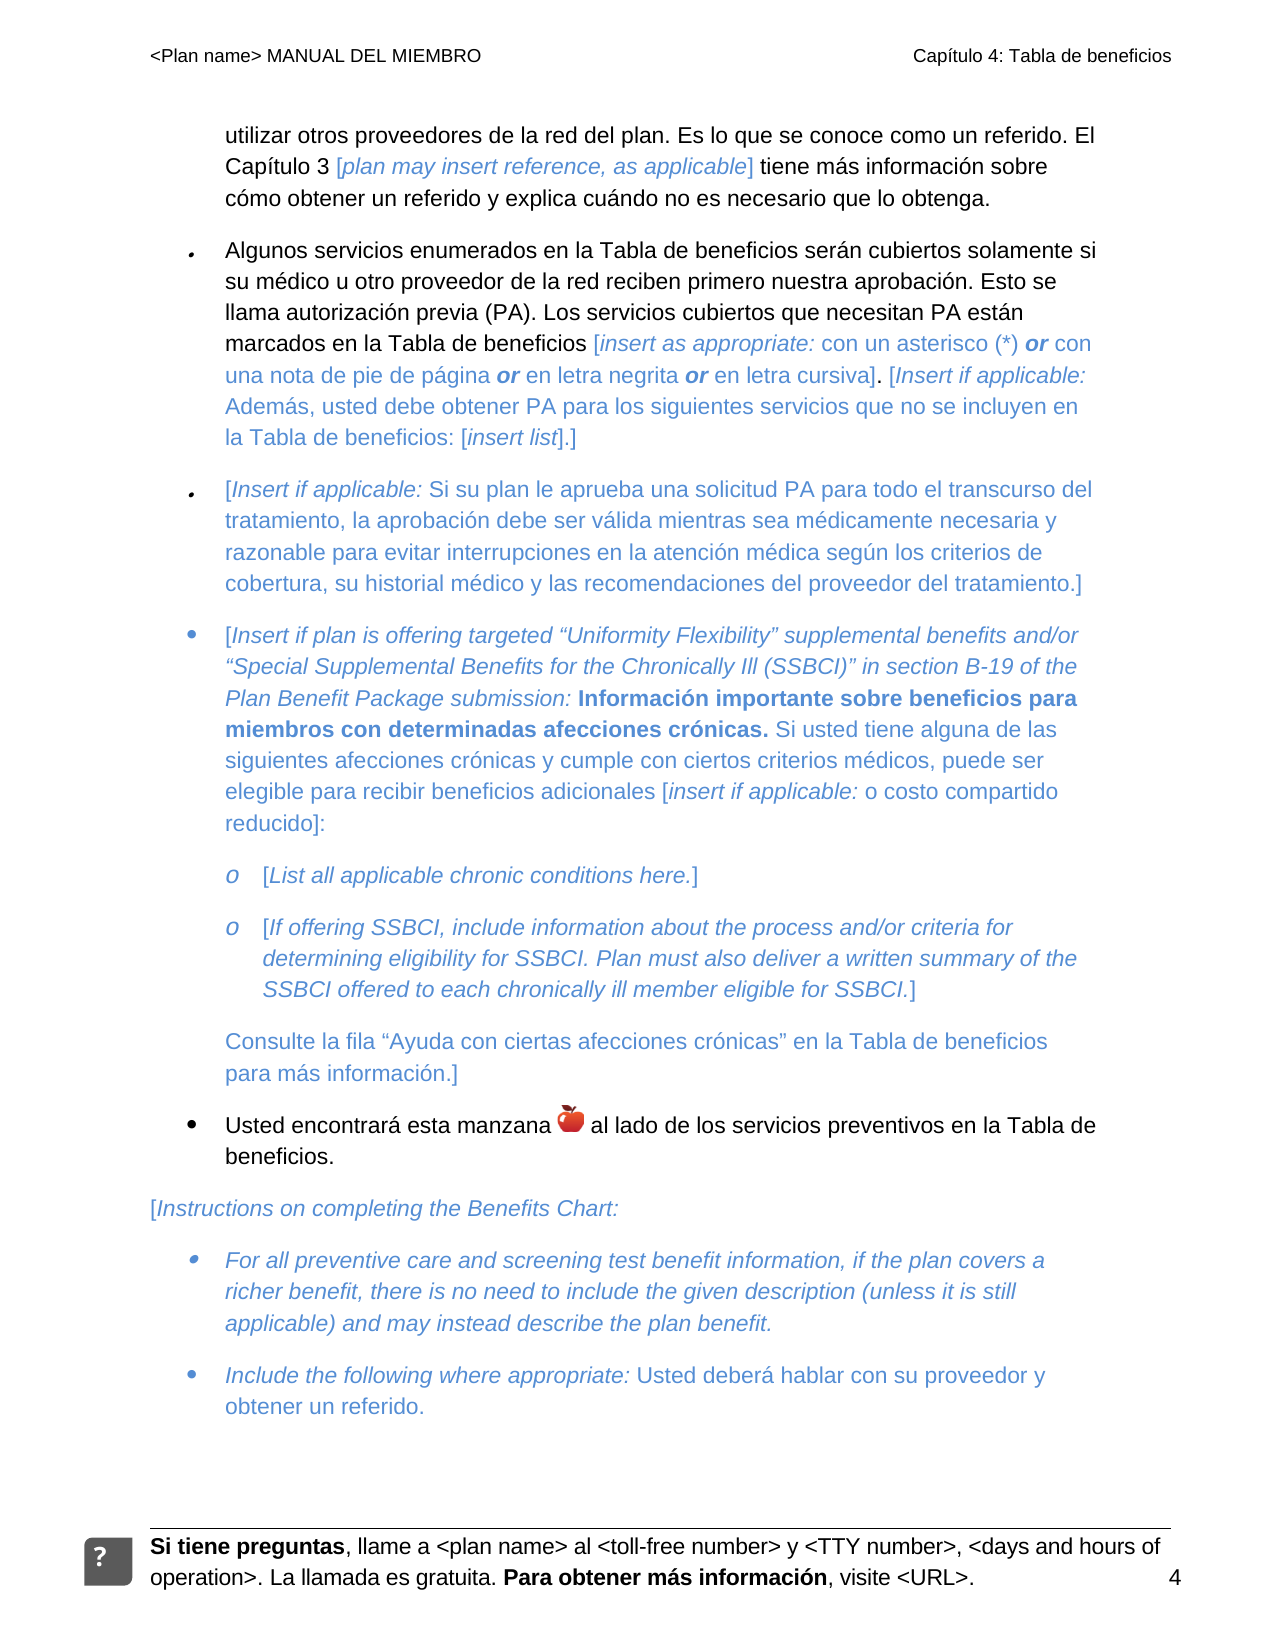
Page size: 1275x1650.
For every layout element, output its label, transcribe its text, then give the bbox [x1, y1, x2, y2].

list Consulte la fila “Ayuda con ciertas afecciones crónicas” en la Tabla de beneficios para más información.] [225, 1025, 1096, 1087]
list For all preventive care and screening test benefit information, if the plan covers a richer benefit, there is no need to include the given description (unless it is still applicable) and may instead describe the plan benefit. [187, 1243, 1096, 1337]
list [Insert if plan is offering targeted “Uniformity Flexibility” supplemental benefits and/or “Special Supplemental Benefits for the Chronically Ill (SSBCI)” in section B-19 of the Plan Benefit Package submission: Información importante sobre beneficios para miembros con determinadas afecciones crónicas. Si usted tiene alguna de las siguientes afecciones crónicas y cumple con ciertos criterios médicos, puede ser elegible para recibir beneficios adicionales [insert if applicable: o costo compartido reducido]: [187, 618, 1096, 837]
list [List all applicable chronic conditions here.] [225, 858, 1096, 889]
list Usted encontrará esta manzana al lado de los servicios preventivos en la Tabla de beneficios. [187, 1108, 1096, 1171]
text [Instructions on completing the Benefits Chart: [150, 1191, 1171, 1223]
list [187, 118, 1096, 212]
list Include the following where appropriate: Usted deberá hablar con su proveedor y obtener un referido. [187, 1358, 1096, 1421]
list [Insert if applicable: Si su plan le aprueba una solicitud PA para todo el transcurso del tratamiento, la aprobación debe ser válida mientras sea médicamente necesaria y razonable para evitar interrupciones en la atención médica según los criterios de cobertura, su historial médico y las recomendaciones del proveedor del tratamiento.] [187, 473, 1096, 598]
list Algunos servicios enumerados en la Tabla de beneficios serán cubiertos solamente si su médico u otro proveedor de la red reciben primero nuestra aprobación. Esto se llama autorización previa (PA). Los servicios cubiertos que necesitan PA están marcados en la Tabla de beneficios [insert as appropriate: con un asterisco (*) or con una nota de pie de página or en letra negrita or en letra cursiva]. [Insert if applicable: Además, usted debe obtener PA para los siguientes servicios que no se incluyen en la Tabla de beneficios: [insert list].] [187, 233, 1096, 452]
list [If offering SSBCI, include information about the process and/or criteria for determining eligibility for SSBCI. Plan must also deliver a written summary of the SSBCI offered to each chronically ill member eligible for SSBCI.] [225, 910, 1096, 1004]
picture [557, 1105, 584, 1132]
